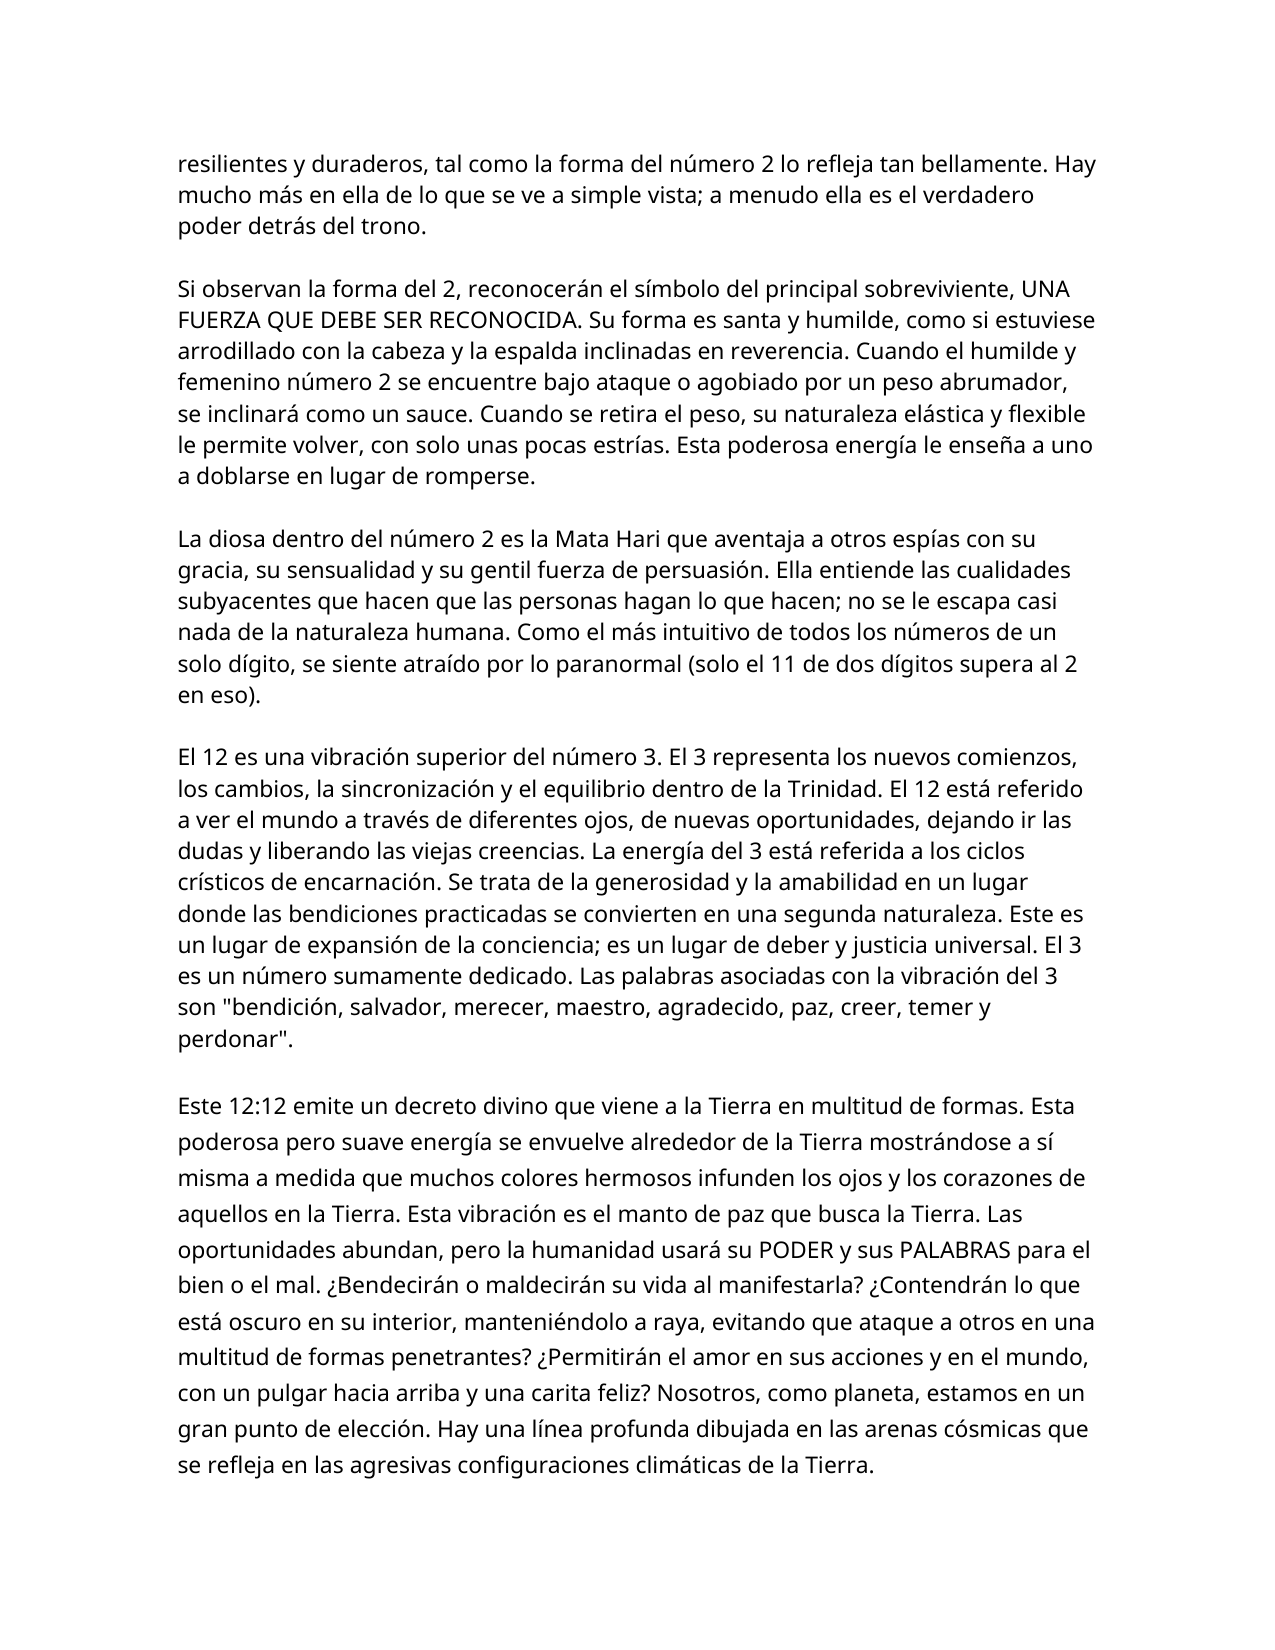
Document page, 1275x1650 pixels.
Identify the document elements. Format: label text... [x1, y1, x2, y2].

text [177, 148, 1098, 241]
text Este 12:12 emite un decreto divino que viene a la Tierra en multitud de formas. Esta poderosa pero suave energía se envuelve alrededor de la Tierra mostrándose a sí misma a medida que muchos colores hermosos infunden los ojos y los corazones de aquellos en la Tierra. Esta vibración es el manto de paz que busca la Tierra. Las oportunidades abundan, pero la humanidad usará su PODER y sus PALABRAS para el bien o el mal. ¿Bendecirán o maldecirán su vida al manifestarla? ¿Contendrán lo que está oscuro en su interior, manteniéndolo a raya, evitando que ataque a otros en una multitud de formas penetrantes? ¿Permitirán el amor en sus acciones y en el mundo, con un pulgar hacia arriba y una carita feliz? Nosotros, como planeta, estamos en un gran punto de elección. Hay una línea profunda dibujada en las arenas cósmicas que se refleja en las agresivas configuraciones climáticas de la Tierra. [177, 1054, 1098, 1480]
text El 12 es una vibración superior del número 3. El 3 representa los nuevos comienzos, los cambios, la sincronización y el equilibrio dentro de la Trinidad. El 12 está referido a ver el mundo a través de diferentes ojos, de nuevas oportunidades, dejando ir las dudas y liberando las viejas creencias. La energía del 3 está referida a los ciclos crísticos de encarnación. Se trata de la generosidad y la amabilidad en un lugar donde las bendiciones practicadas se convierten en una segunda naturaleza. Este es un lugar de expansión de la conciencia; es un lugar de deber y justicia universal. El 3 es un número sumamente dedicado. Las palabras asociadas con la vibración del 3 son "bendición, salvador, merecer, maestro, agradecido, paz, creer, temer y perdonar". [177, 741, 1098, 1054]
text Si observan la forma del 2, reconocerán el símbolo del principal sobreviviente, UNA FUERZA QUE DEBE SER RECONOCIDA. Su forma es santa y humilde, como si estuviese arrodillado con la cabeza y la espalda inclinadas en reverencia. Cuando el humilde y femenino número 2 se encuentre bajo ataque o agobiado por un peso abrumador, se inclinará como un sauce. Cuando se retira el peso, su naturaleza elástica y flexible le permite volver, con solo unas pocas estrías. Esta poderosa energía le enseña a uno a doblarse en lugar de romperse. [177, 273, 1098, 491]
text La diosa dentro del número 2 es la Mata Hari que aventaja a otros espías con su gracia, su sensualidad y su gentil fuerza de persuasión. Ella entiende las cualidades subyacentes que hacen que las personas hagan lo que hacen; no se le escapa casi nada de la naturaleza humana. Como el más intuitivo de todos los números de un solo dígito, se siente atraído por lo paranormal (solo el 11 de dos dígitos supera al 2 en eso). [177, 523, 1098, 710]
